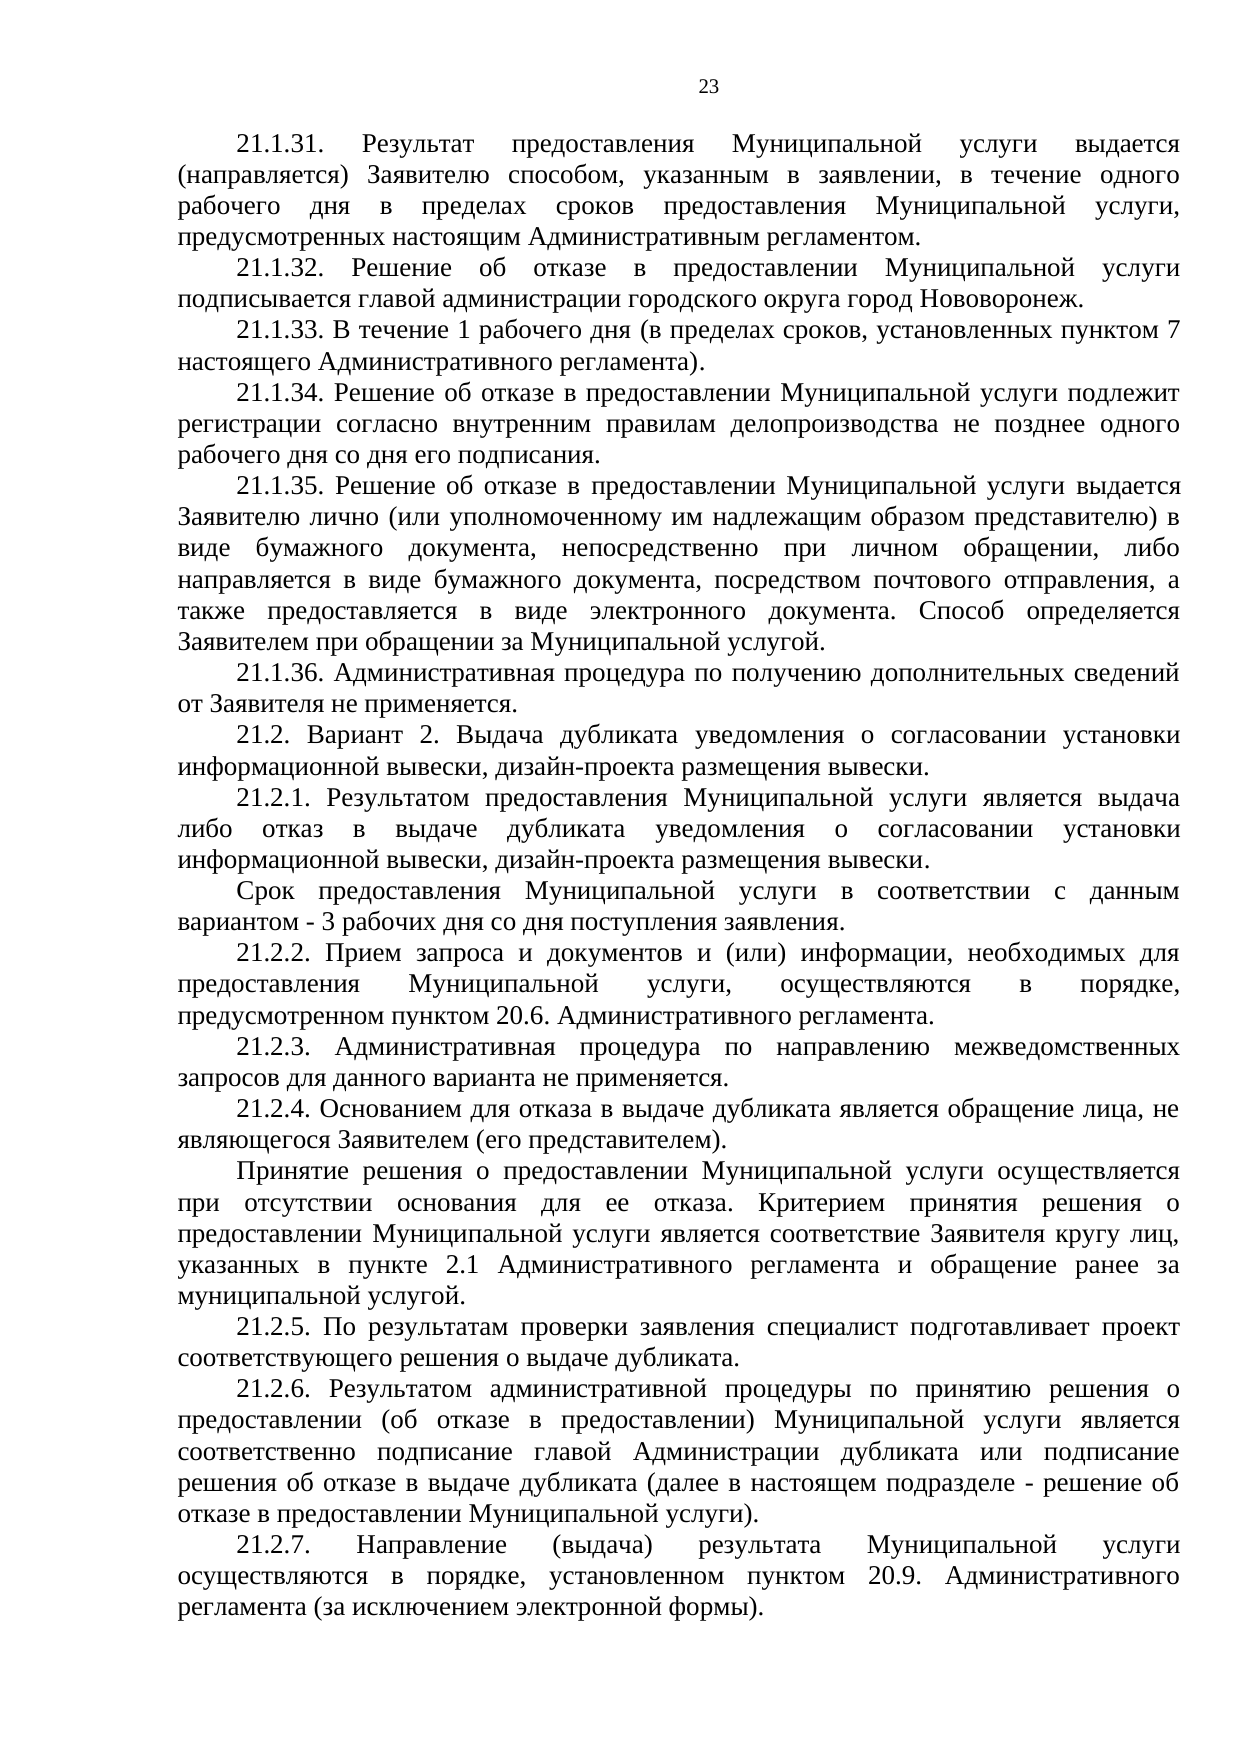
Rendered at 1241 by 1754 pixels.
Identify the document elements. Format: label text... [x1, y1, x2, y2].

text 21.2.3. Административная процедура по направлению межведомственных запросов для данного варианта не применяется. [177, 1030, 1181, 1092]
text 21.2.1. Результатом предоставления Муниципальной услуги является выдача либо отказ в выдаче дубликата уведомления о согласовании установки информационной вывески, дизайн-проекта размещения вывески. [177, 781, 1181, 874]
text 21.2.6. Результатом административной процедуры по принятию решения о предоставлении (об отказе в предоставлении) Муниципальной услуги является соответственно подписание главой Администрации дубликата или подписание решения об отказе в выдаче дубликата (далее в настоящем подразделе - решение об отказе в предоставлении Муниципальной услуги). [177, 1372, 1181, 1528]
text Принятие решения о предоставлении Муниципальной услуги осуществляется при отсутствии основания для ее отказа. Критерием принятия решения о предоставлении Муниципальной услуги является соответствие Заявителя кругу лиц, указанных в пункте 2.1 Административного регламента и обращение ранее за муниципальной услугой. [177, 1154, 1181, 1310]
text 21.2.4. Основанием для отказа в выдаче дубликата является обращение лица, не являющегося Заявителем (его представителем). [177, 1092, 1181, 1154]
text Срок предоставления Муниципальной услуги в соответствии с данным вариантом - 3 рабочих дня со дня поступления заявления. [177, 874, 1181, 936]
text 21.1.35. Решение об отказе в предоставлении Муниципальной услуги выдается Заявителю лично (или уполномоченному им надлежащим образом представителю) в виде бумажного документа, непосредственно при личном обращении, либо направляется в виде бумажного документа, посредством почтового отправления, а также предоставляется в виде электронного документа. Способ определяется Заявителем при обращении за Муниципальной услугой. [177, 469, 1181, 656]
text 21.2.5. По результатам проверки заявления специалист подготавливает проект соответствующего решения о выдаче дубликата. [177, 1310, 1181, 1372]
text 21.2.2. Прием запроса и документов и (или) информации, необходимых для предоставления Муниципальной услуги, осуществляются в порядке, предусмотренном пунктом 20.6. Административного регламента. [177, 936, 1181, 1030]
text 21.1.34. Решение об отказе в предоставлении Муниципальной услуги подлежит регистрации согласно внутренним правилам делопроизводства не позднее одного рабочего дня со дня его подписания. [177, 376, 1181, 469]
text 21.1.33. В течение 1 рабочего дня (в пределах сроков, установленных пунктом 7 настоящего Административного регламента). [177, 313, 1181, 376]
text 21.1.32. Решение об отказе в предоставлении Муниципальной услуги подписывается главой администрации городского округа город Нововоронеж. [177, 251, 1181, 313]
text 21.1.31. Результат предоставления Муниципальной услуги выдается (направляется) Заявителю способом, указанным в заявлении, в течение одного рабочего дня в пределах сроков предоставления Муниципальной услуги, предусмотренных настоящим Административным регламентом. [177, 127, 1181, 251]
text 21.1.36. Административная процедура по получению дополнительных сведений от Заявителя не применяется. [177, 656, 1181, 718]
text 21.2.7. Направление (выдача) результата Муниципальной услуги осуществляются в порядке, установленном пунктом 20.9. Административного регламента (за исключением электронной формы). [177, 1528, 1181, 1622]
list 21.2. Вариант 2. Выдача дубликата уведомления о согласовании установки информационной вывески, дизайн-проекта размещения вывески. [177, 718, 1181, 781]
